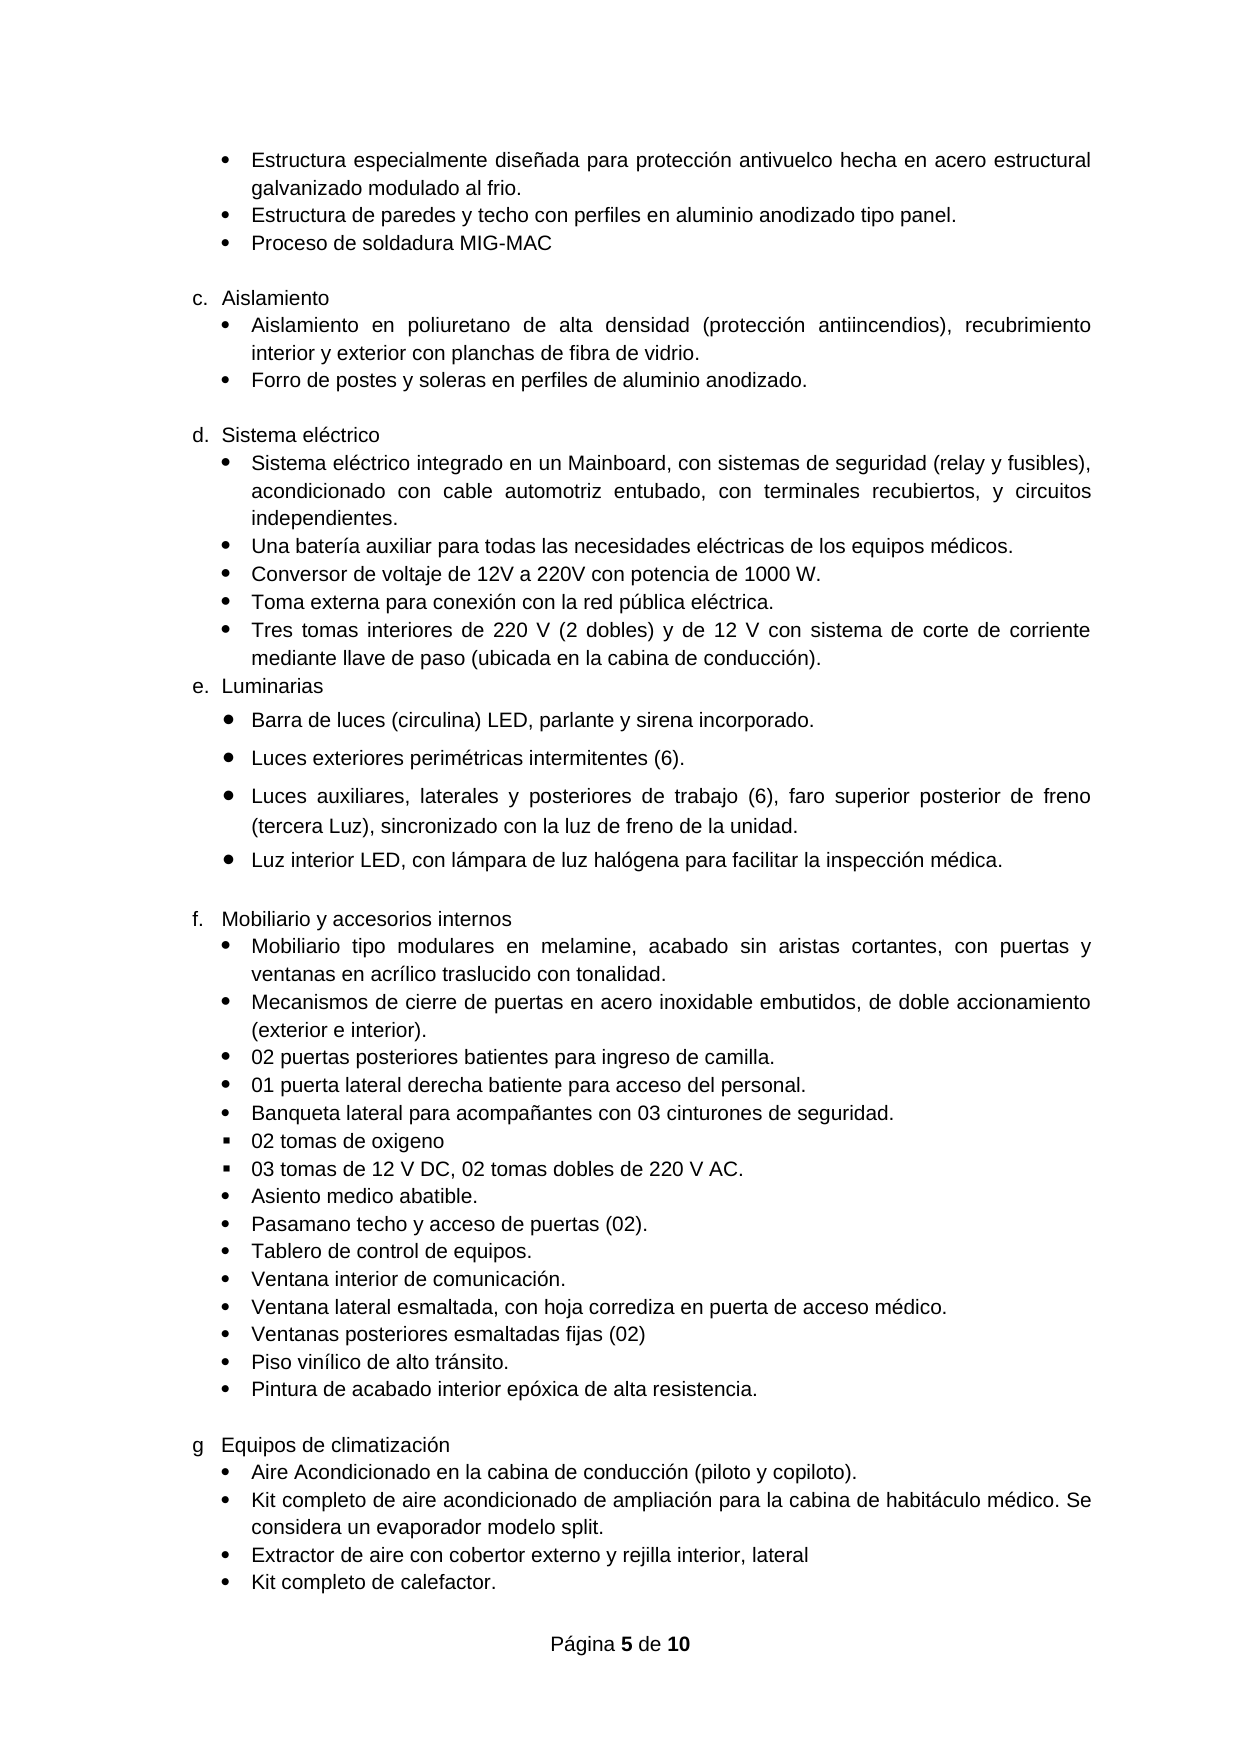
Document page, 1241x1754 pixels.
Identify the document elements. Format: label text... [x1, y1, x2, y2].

list Ventana interior de comunicación. [222, 1267, 1092, 1291]
list Asiento medico abatible. [222, 1184, 1092, 1208]
list Barra de luces (circulina) LED, parlante y sirena incorporado. [222, 701, 1092, 734]
list Mobiliario y accesorios internos [192, 906, 1092, 930]
list Ventana lateral esmaltada, con hoja corrediza en puerta de acceso médico. [222, 1294, 1092, 1318]
list Aislamiento en poliuretano de alta densidad (protección antiincendios), recubrimiento interior y exterior con planchas de fibra de vidrio. [222, 313, 1092, 364]
list Mecanismos de cierre de puertas en acero inoxidable embutidos, de doble accionamiento (exterior e interior). [222, 989, 1092, 1041]
list Extractor de aire con cobertor externo y rejilla interior, lateral [222, 1543, 1092, 1567]
list Luz interior LED, con lámpara de luz halógena para facilitar la inspección médica. [222, 841, 1092, 874]
list Mobiliario tipo modulares en melamine, acabado sin aristas cortantes, con puertas y ventanas en acrílico traslucido con tonalidad. [222, 934, 1092, 986]
list Pintura de acabado interior epóxica de alta resistencia. [222, 1377, 1092, 1401]
list Luces auxiliares, laterales y posteriores de trabajo (6), faro superior posterior de freno (tercera Luz), sincronizado con la luz de freno de la unidad. [222, 777, 1092, 837]
list Sistema eléctrico [192, 423, 1092, 447]
list Aislamiento [192, 286, 1092, 309]
list Kit completo de calefactor. [222, 1570, 1092, 1594]
list Pasamano techo y acceso de puertas (02). [222, 1212, 1092, 1236]
list Una batería auxiliar para todas las necesidades eléctricas de los equipos médicos. [222, 534, 1092, 558]
text g Equipos de climatización [192, 1432, 1092, 1456]
list Luces exteriores perimétricas intermitentes (6). [222, 739, 1092, 772]
list Banqueta lateral para acompañantes con 03 cinturones de seguridad. [222, 1101, 1092, 1125]
list Tres tomas interiores de 220 V (2 dobles) y de 12 V con sistema de corte de corriente mediante llave de paso (ubicada en la cabina de conducción). [222, 618, 1092, 670]
list Conversor de voltaje de 12V a 220V con potencia de 1000 W. [222, 562, 1092, 586]
list Forro de postes y soleras en perfiles de aluminio anodizado. [222, 368, 1092, 392]
list Tablero de control de equipos. [222, 1239, 1092, 1263]
list Kit completo de aire acondicionado de ampliación para la cabina de habitáculo médico. Se considera un evaporador modelo split. [222, 1487, 1092, 1539]
list Estructura especialmente diseñada para protección antivuelco hecha en acero estructural galvanizado modulado al frio. [222, 148, 1092, 199]
list Luminarias [192, 674, 1092, 698]
list Proceso de soldadura MIG-MAC [222, 230, 1092, 254]
list Piso vinílico de alto tránsito. [222, 1350, 1092, 1374]
list Estructura de paredes y techo con perfiles en aluminio anodizado tipo panel. [222, 203, 1092, 227]
list 01 puerta lateral derecha batiente para acceso del personal. [222, 1073, 1092, 1098]
list 02 tomas de oxigeno [222, 1129, 1092, 1153]
list Aire Acondicionado en la cabina de conducción (piloto y copiloto). [222, 1460, 1092, 1484]
list Sistema eléctrico integrado en un Mainboard, con sistemas de seguridad (relay y fusibles), acondicionado con cable automotriz entubado, con terminales recubiertos, y circuitos independientes. [222, 451, 1092, 530]
list 02 puertas posteriores batientes para ingreso de camilla. [222, 1045, 1092, 1069]
list Toma externa para conexión con la red pública eléctrica. [222, 590, 1092, 614]
list 03 tomas de 12 V DC, 02 tomas dobles de 220 V AC. [222, 1156, 1092, 1181]
list Ventanas posteriores esmaltadas fijas (02) [222, 1322, 1092, 1346]
